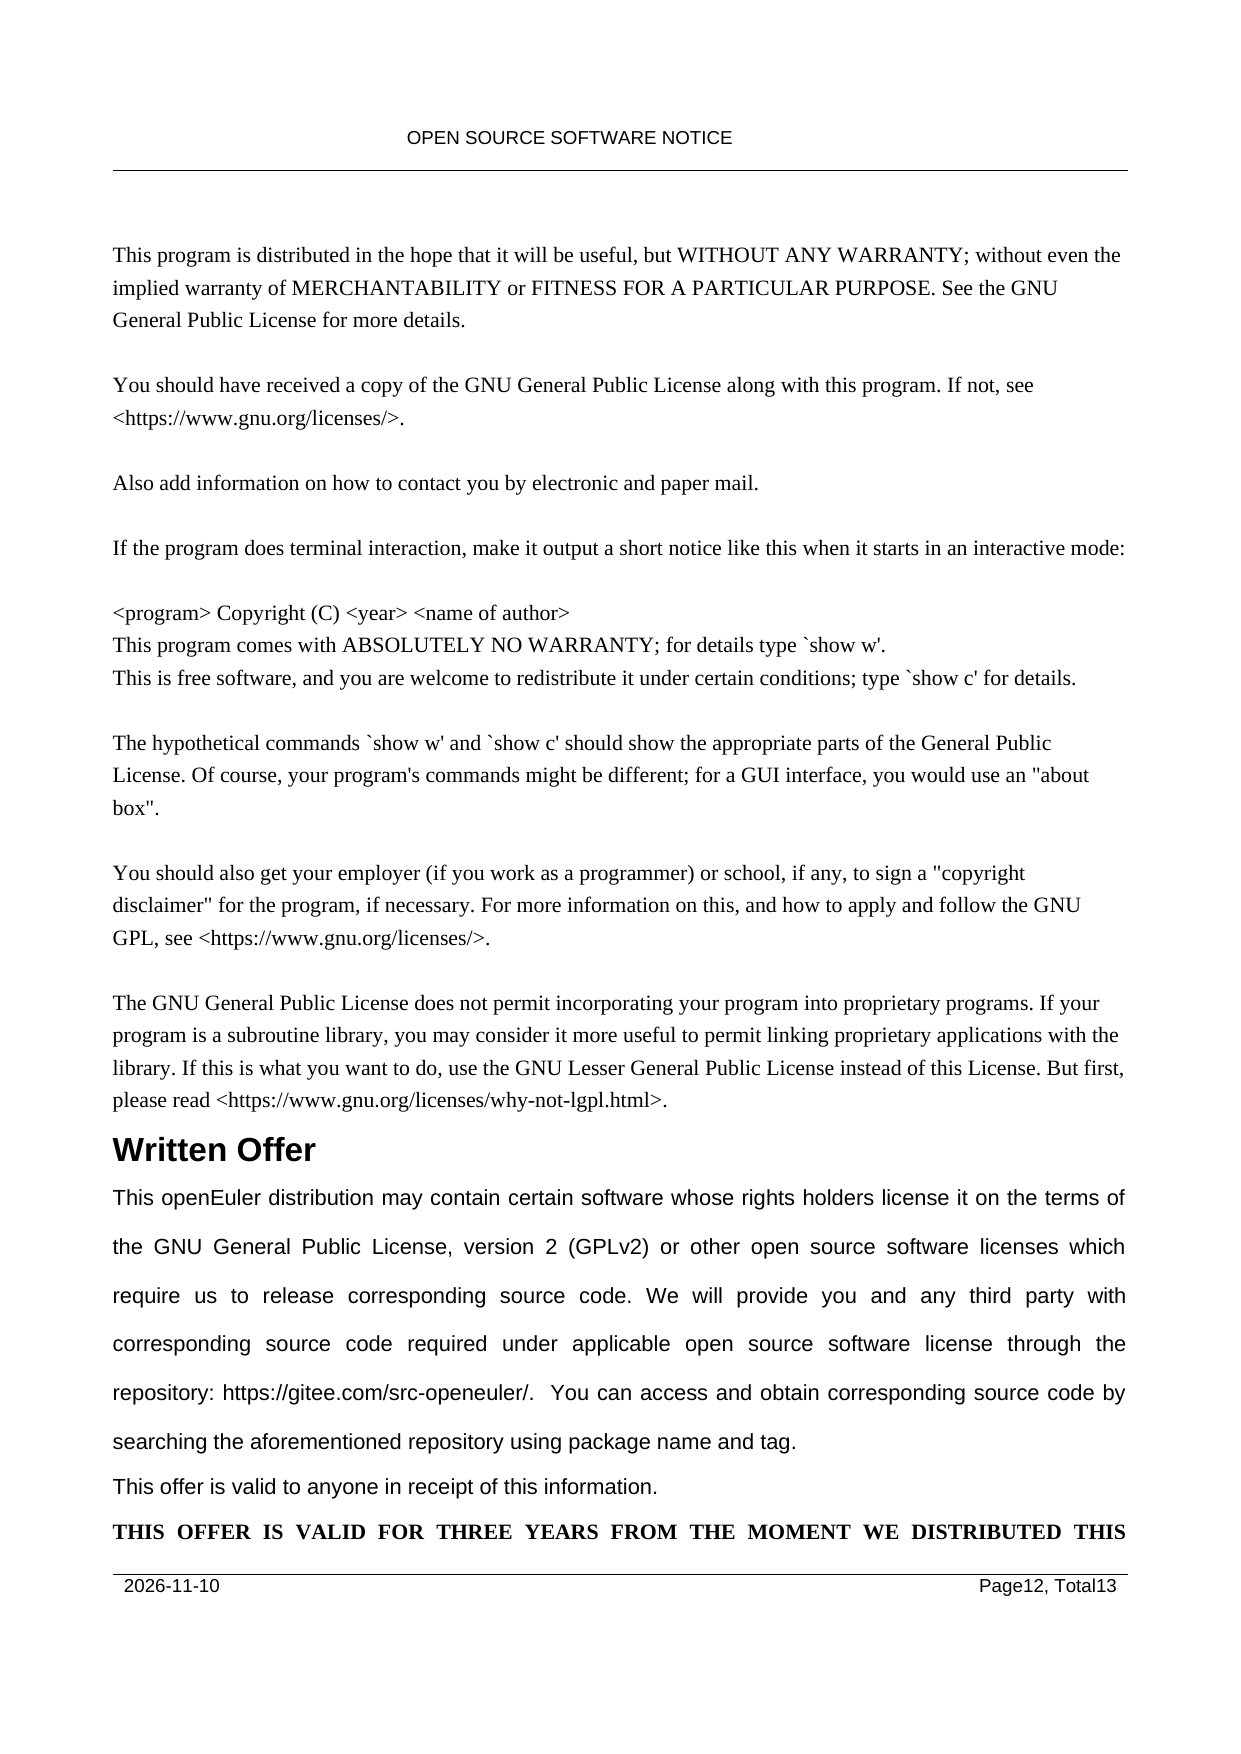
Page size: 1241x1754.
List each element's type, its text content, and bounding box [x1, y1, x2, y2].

text This offer is valid to anyone in receipt of this information. [112, 1470, 1128, 1503]
text Written Offer [112, 1116, 1128, 1181]
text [112, 1515, 1128, 1548]
text This openEuler distribution may contain certain software whose rights holders license it on the terms of the GNU General Public License, version 2 (GPLv2) or other open source software licenses which require us to release corresponding source code. We will provide you and any third party with corresponding source code required under applicable open source software license through the repository: https://gitee.com/src-openeuler/. You can access and obtain corresponding source code by searching the aforementioned repository using package name and tag. [112, 1181, 1128, 1458]
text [112, 206, 1128, 1116]
